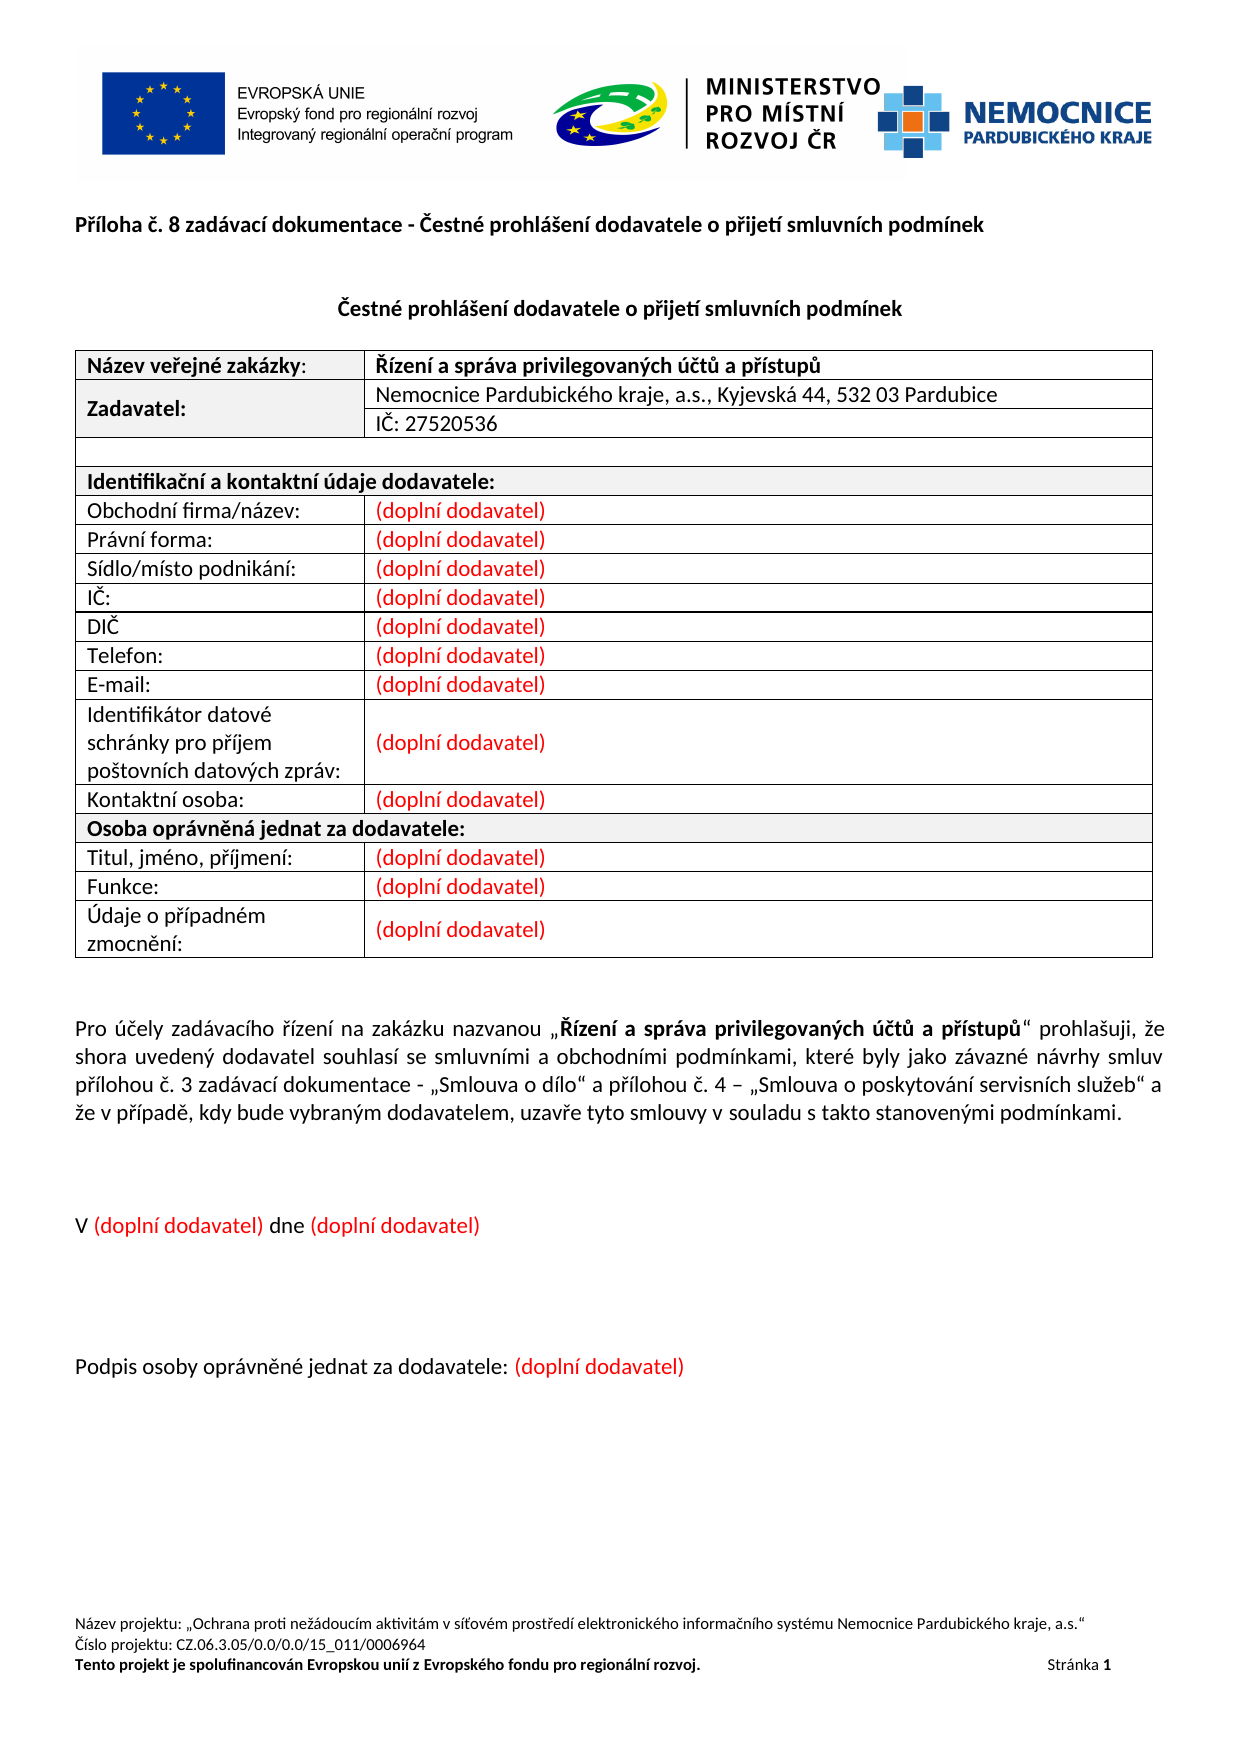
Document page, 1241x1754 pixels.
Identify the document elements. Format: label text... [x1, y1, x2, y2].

table_cell Obchodní firma/název: [76, 496, 364, 524]
table_cell (doplní dodavatel) [365, 554, 1152, 582]
table_cell Funkce: [76, 872, 364, 900]
table_cell (doplní dodavatel) [365, 843, 1152, 871]
table_cell Údaje o případném zmocnění: [76, 901, 364, 957]
text Příloha č. 8 zadávací dokumentace - Čestné prohlášení dodavatele o přijetí smluvních podmínek [75, 210, 1165, 238]
table_cell (doplní dodavatel) [365, 700, 1152, 784]
table_cell Právní forma: [76, 525, 364, 553]
table_cell IČ: [76, 584, 364, 611]
picture [75, 44, 1152, 182]
table_cell DIČ [76, 613, 364, 641]
table_cell IČ: 27520536 [365, 409, 1152, 437]
table_cell (doplní dodavatel) [365, 901, 1152, 957]
text V (doplní dodavatel) dne (doplní dodavatel) [75, 1211, 1165, 1239]
table_cell (doplní dodavatel) [365, 642, 1152, 669]
table_cell Identifikátor datové schránky pro příjem poštovních datových zpráv: [76, 700, 364, 784]
table_cell Osoba oprávněná jednat za dodavatele: [76, 814, 1152, 842]
table_cell (doplní dodavatel) [365, 785, 1152, 813]
text Pro účely zadávacího řízení na zakázku nazvanou „Řízení a správa privilegovaných účtů a přístupů“ prohlašuji, že shora uvedený dodavatel souhlasí se smluvními a obchodními podmínkami, které byly jako závazné návrhy smluv přílohou č. 3 zadávací dokumentace - „Smlouva o dílo“ a přílohou č. 4 – „Smlouva o poskytování servisních služeb“ a že v případě, kdy bude vybraným dodavatelem, uzavře tyto smlouvy v souladu s takto stanovenými podmínkami. [75, 1014, 1165, 1126]
text Podpis osoby oprávněné jednat za dodavatele: (doplní dodavatel) [75, 1352, 1165, 1380]
table_cell (doplní dodavatel) [365, 872, 1152, 900]
table_cell (doplní dodavatel) [365, 613, 1152, 641]
text Čestné prohlášení dodavatele o přijetí smluvních podmínek [75, 294, 1165, 322]
table_cell Nemocnice Pardubického kraje, a.s., Kyjevská 44, 532 03 Pardubice [365, 380, 1152, 408]
table_cell (doplní dodavatel) [365, 496, 1152, 524]
table_header Řízení a správa privilegovaných účtů a přístupů [365, 351, 1152, 379]
table_cell Kontaktní osoba: [76, 785, 364, 813]
table_cell E-mail: [76, 671, 364, 699]
table_header Název veřejné zakázky: [76, 351, 364, 379]
table_cell Sídlo/místo podnikání: [76, 554, 364, 582]
table_cell Zadavatel: [76, 380, 364, 437]
table_cell (doplní dodavatel) [365, 671, 1152, 699]
table_cell (doplní dodavatel) [365, 525, 1152, 553]
table_cell (doplní dodavatel) [365, 584, 1152, 611]
table_cell [76, 438, 1152, 466]
table_cell Identifikační a kontaktní údaje dodavatele: [76, 467, 1152, 495]
table_cell Titul, jméno, příjmení: [76, 843, 364, 871]
table_cell Telefon: [76, 642, 364, 669]
